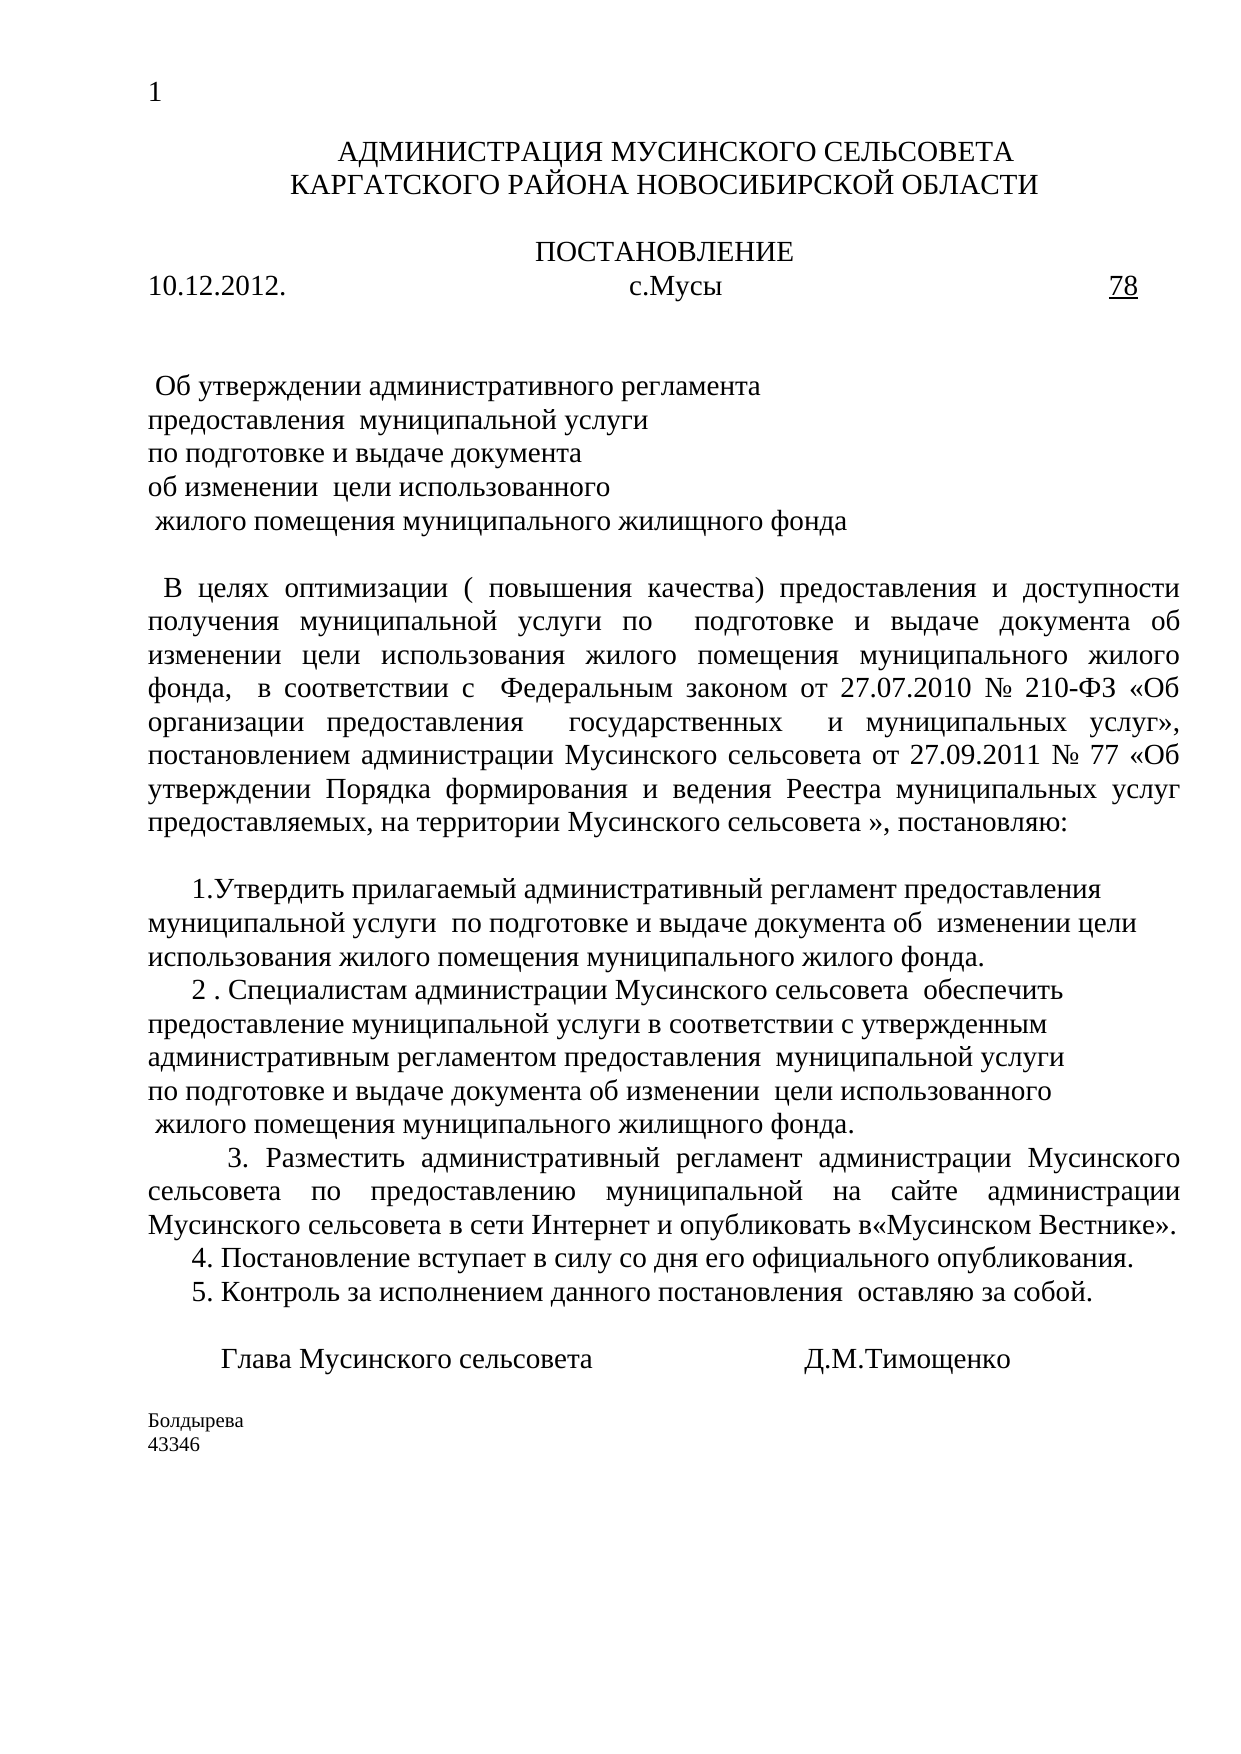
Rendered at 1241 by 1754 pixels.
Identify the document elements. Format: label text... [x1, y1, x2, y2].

text муниципальной услуги по подготовке и выдаче документа об изменении цели использования жилого помещения муниципального жилого фонда. [148, 905, 1181, 972]
text ПОСТАНОВЛЕНИЕ [148, 234, 1181, 268]
text 2 . Специалистам администрации Мусинского сельсовета обеспечить предоставление муниципальной услуги в соответствии с утвержденным административным регламентом предоставления муниципальной услуги [148, 972, 1181, 1073]
subtitle КАРГАТСКОГО РАЙОНА НОВОСИБИРСКОЙ ОБЛАСТИ [148, 167, 1181, 201]
text 43346 [148, 1432, 1181, 1456]
text Об утверждении административного регламента [148, 368, 1181, 402]
text АДМИНИСТРАЦИЯ МУСИНСКОГО СЕЛЬСОВЕТА [148, 134, 1181, 167]
text Болдырева [148, 1408, 1181, 1432]
text по подготовке и выдаче документа об изменении цели использованного [148, 1073, 1181, 1106]
text жилого помещения муниципального жилищного фонда [148, 503, 1181, 536]
text предоставления муниципальной услуги [148, 402, 1181, 436]
text 5. Контроль за исполнением данного постановления оставляю за собой. [148, 1274, 1181, 1308]
text 1.Утвердить прилагаемый административный регламент предоставления [148, 872, 1181, 905]
text 4. Постановление вступает в силу со дня его официального опубликования. [148, 1241, 1181, 1274]
text 10.12.2012. с.Мусы 78 [148, 268, 1181, 301]
text Глава Мусинского сельсовета Д.М.Тимощенко [148, 1341, 1181, 1375]
text жилого помещения муниципального жилищного фонда. [148, 1106, 1181, 1140]
text 3. Разместить административный регламент администрации Мусинского сельсовета по предоставлению муниципальной на сайте администрации Мусинского сельсовета в сети Интернет и опубликовать в«Мусинском Вестнике». [148, 1140, 1181, 1241]
text по подготовке и выдаче документа [148, 436, 1181, 469]
text В целях оптимизации ( повышения качества) предоставления и доступности получения муниципальной услуги по подготовке и выдаче документа об изменении цели использования жилого помещения муниципального жилого фонда, в соответствии с Федеральным законом от 27.07.2010 № 210-ФЗ «Об организации предоставления государственных и муниципальных услуг», постановлением администрации Мусинского сельсовета от 27.09.2011 № 77 «Об утверждении Порядка формирования и ведения Реестра муниципальных услуг предоставляемых, на территории Мусинского сельсовета », постановляю: [148, 570, 1181, 838]
text об изменении цели использованного [148, 469, 1181, 503]
